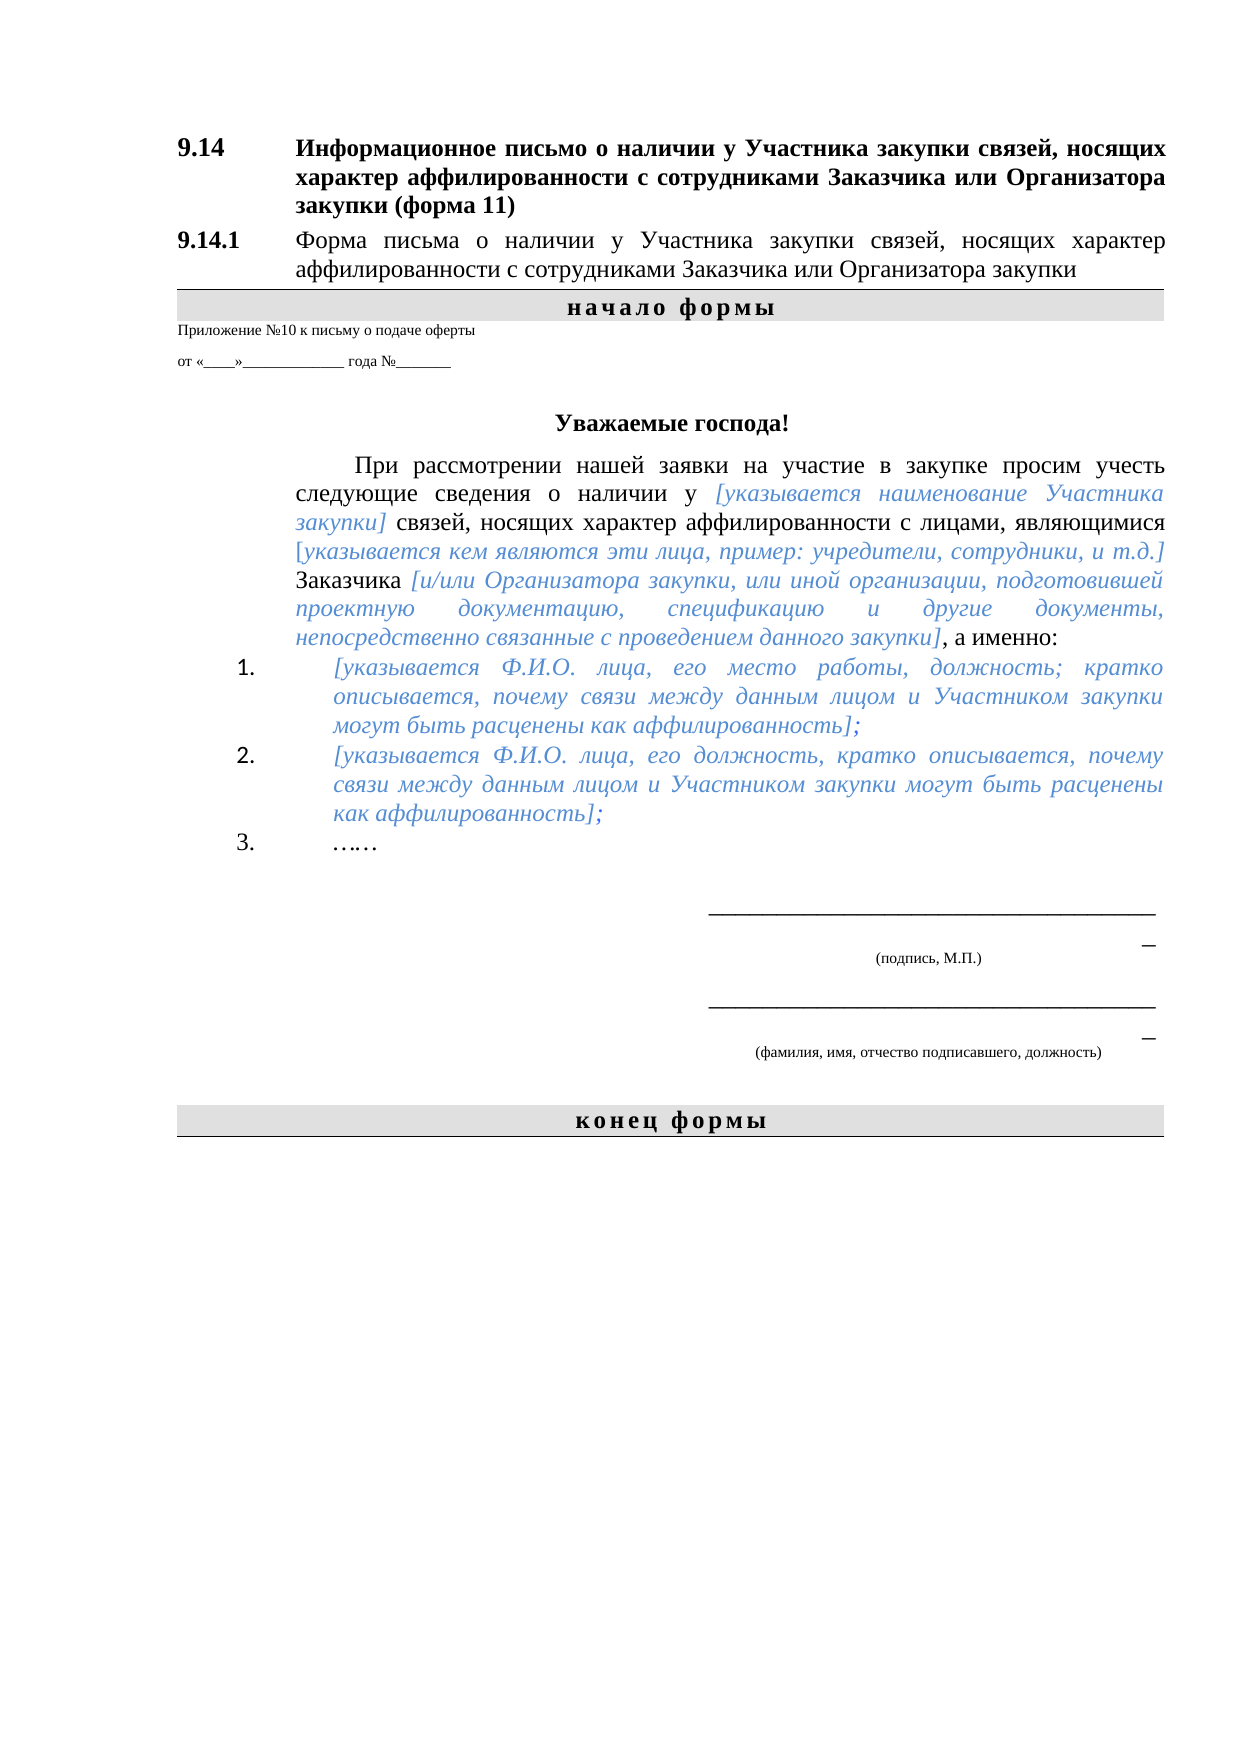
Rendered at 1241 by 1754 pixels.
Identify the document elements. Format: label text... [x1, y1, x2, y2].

list [указывается Ф.И.О. лица, его место работы, должность; кратко описывается, почему связи между данным лицом и Участником закупки могут быть расценены как аффилированность]; [236, 651, 1167, 739]
list Информационное письмо о наличии у Участника закупки связей, носящих характер аффилированности с сотрудниками Заказчика или Организатора закупки (форма 11) [177, 131, 1167, 219]
list …… [236, 827, 1167, 856]
list Форма письма о наличии у Участника закупки связей, носящих характер аффилированности с сотрудниками Заказчика или Организатора закупки [177, 226, 1167, 283]
text Уважаемые господа! [177, 408, 1167, 437]
table_cell __________________________________ (фамилия, имя, отчество подписавшего, должность) [691, 980, 1167, 1074]
list [указывается Ф.И.О. лица, его должность, кратко описывается, почему связи между данным лицом и Участником закупки могут быть расценены как аффилированность]; [236, 739, 1167, 827]
text начало формы [177, 290, 1164, 321]
text конец формы [177, 1105, 1164, 1136]
table_header __________________________________ (подпись, М.П.) [691, 856, 1167, 980]
text Приложение №10 к письму о подаче оферты от «____»_____________ года №_______ [177, 321, 1167, 383]
text При рассмотрении нашей заявки на участие в закупке просим учесть следующие сведения о наличии у [указывается наименование Участника закупки] связей, носящих характер аффилированности с лицами, являющимися [указывается кем являются эти лица, пример: учредители, сотрудники, и т.д.] Заказчика [и/или Организатора закупки, или иной организации, подготовившей проектную документацию, спецификацию и другие документы, непосредственно связанные с проведением данного закупки], а именно: [295, 450, 1167, 651]
